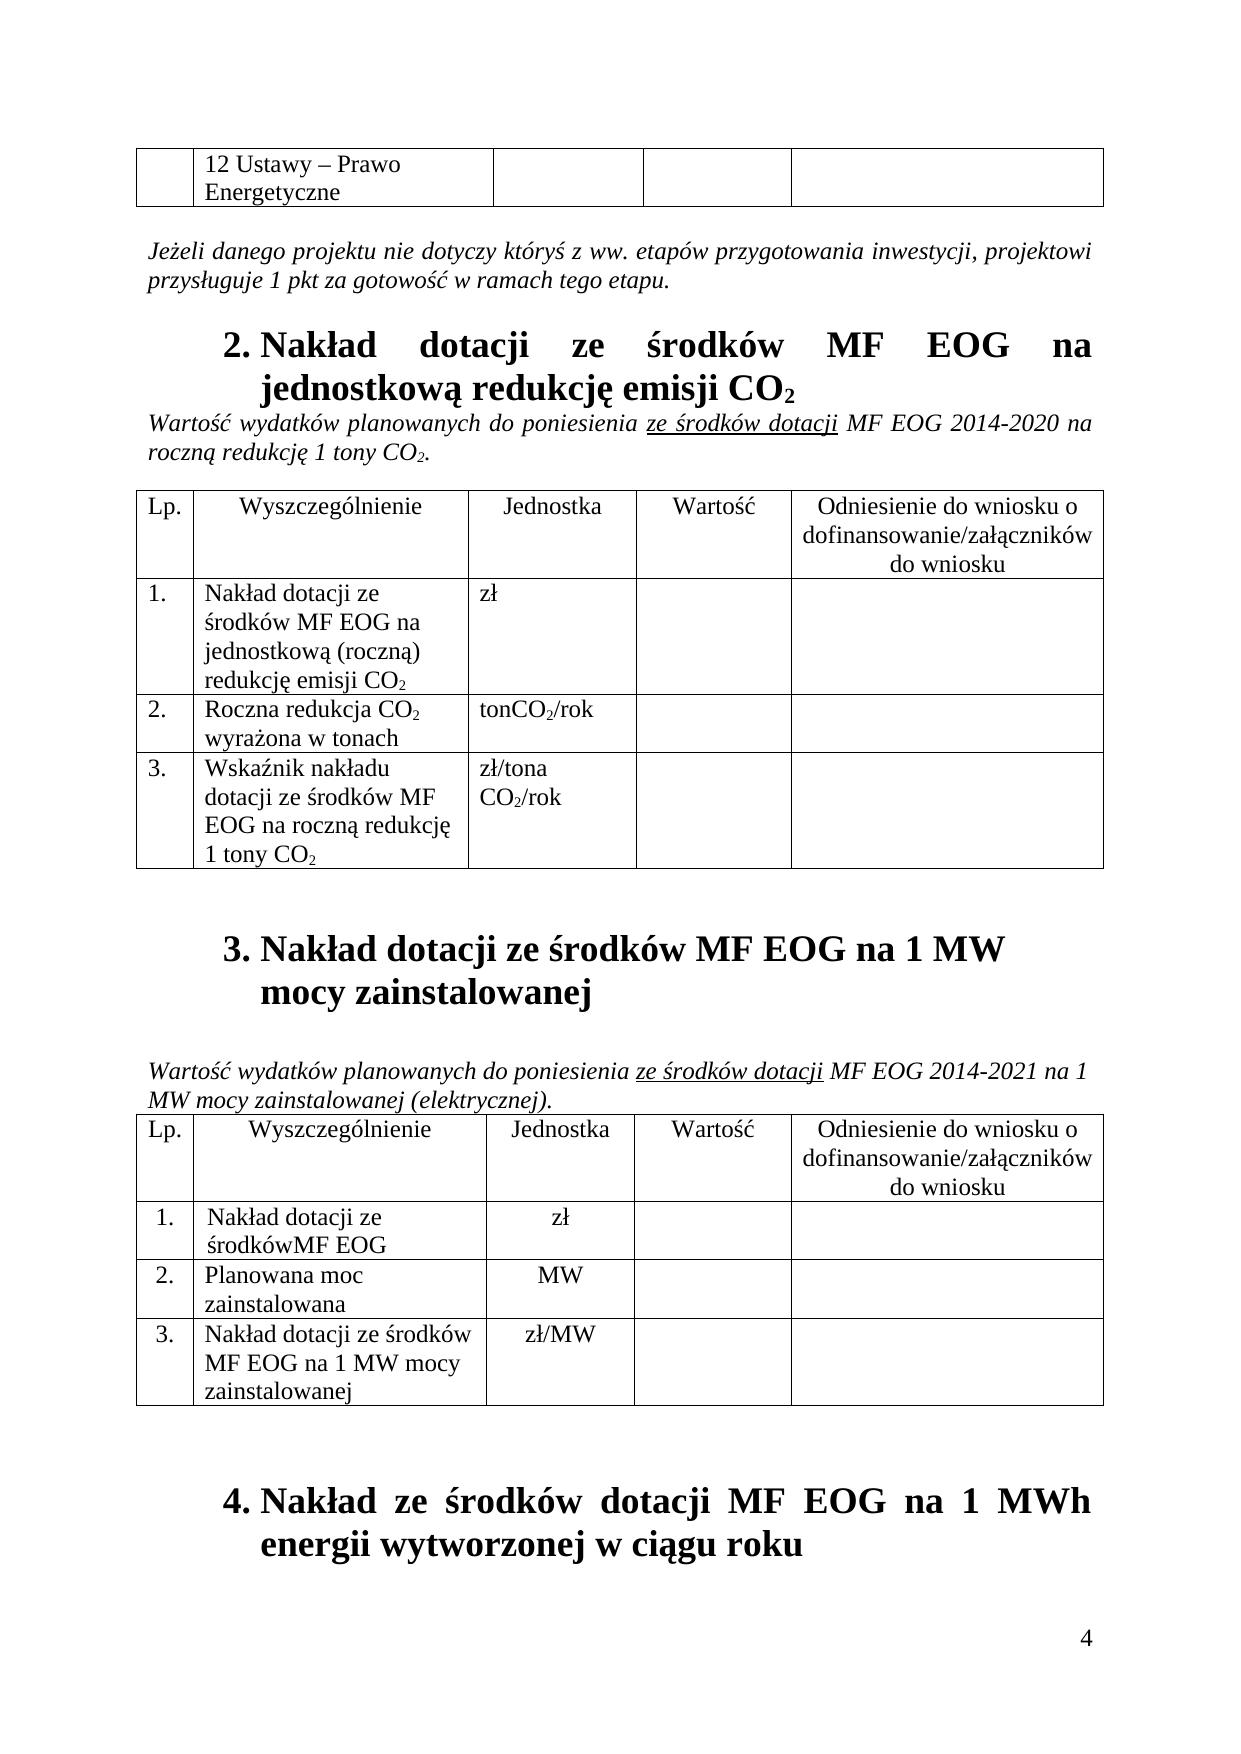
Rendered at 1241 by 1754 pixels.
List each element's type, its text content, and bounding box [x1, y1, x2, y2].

table_cell [637, 695, 791, 752]
table_cell 3. [137, 753, 193, 868]
text Jeżeli danego projektu nie dotyczy któryś z ww. etapów przygotowania inwestycji, projektowi przysługuje 1 pkt za gotowość w ramach tego etapu. [148, 236, 1092, 293]
list Nakład dotacji ze środków MF EOG na jednostkową redukcję emisji CO2 [223, 322, 1092, 408]
table_cell Wskaźnik nakładu dotacji ze środków MF EOG na roczną redukcję 1 tony CO2 [194, 753, 468, 868]
table_header Odniesienie do wniosku o dofinansowanie/załączników do wniosku [792, 1115, 1103, 1201]
list Nakład ze środków dotacji MF EOG na 1 MWh energii wytworzonej w ciągu roku [223, 1478, 1092, 1564]
table_cell tonCO2/rok [469, 695, 636, 752]
table_cell zł [487, 1202, 634, 1259]
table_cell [194, 149, 493, 206]
table_header Wartość [637, 491, 791, 577]
table_header Lp. [137, 491, 193, 577]
table_cell 2. [137, 695, 193, 752]
table_header Wyszczególnienie [194, 491, 468, 577]
table_header Wartość [635, 1115, 791, 1201]
table_header Jednostka [469, 491, 636, 577]
table_cell [494, 149, 643, 206]
table_cell [644, 149, 791, 206]
table_cell 1. [137, 1202, 193, 1259]
list Nakład dotacji ze środków MF EOG na 1 MW mocy zainstalowanej [223, 927, 1092, 1013]
table_cell [635, 1260, 791, 1318]
table_cell [792, 753, 1103, 868]
table_cell [792, 1202, 1103, 1259]
table_header Wyszczególnienie [194, 1115, 486, 1201]
table_cell [792, 579, 1103, 693]
table_header Jednostka [487, 1115, 634, 1201]
text Wartość wydatków planowanych do poniesienia ze środków dotacji MF EOG 2014-2021 na 1 MW mocy zainstalowanej (elektrycznej). [148, 1056, 1092, 1113]
table_cell Nakład dotacji ze środkówMF EOG [194, 1202, 486, 1259]
table_cell [637, 753, 791, 868]
table_cell [635, 1202, 791, 1259]
table_cell 2. [137, 1260, 193, 1318]
table_cell 3. [137, 1319, 193, 1405]
table_cell Planowana moc zainstalowana [194, 1260, 486, 1318]
table_cell 6. [137, 149, 193, 206]
table_cell [792, 1260, 1103, 1318]
table_cell [792, 149, 1103, 206]
table_cell Nakład dotacji ze środków MF EOG na 1 MW mocy zainstalowanej [194, 1319, 486, 1405]
table_cell MW [487, 1260, 634, 1318]
table_cell zł/MW [487, 1319, 634, 1405]
table_cell Roczna redukcja CO2 wyrażona w tonach [194, 695, 468, 752]
table_cell [792, 695, 1103, 752]
table_cell [637, 579, 791, 693]
table_cell [635, 1319, 791, 1405]
table_cell zł [469, 579, 636, 693]
table_cell [792, 1319, 1103, 1405]
table_header Lp. [137, 1115, 193, 1201]
table_cell 1. [137, 579, 193, 693]
table_cell Nakład dotacji ze środków MF EOG na jednostkową (roczną) redukcję emisji CO2 [194, 579, 468, 693]
table_header Odniesienie do wniosku o dofinansowanie/załączników do wniosku [792, 491, 1103, 577]
text Wartość wydatków planowanych do poniesienia ze środków dotacji MF EOG 2014-2020 na roczną redukcję 1 tony CO2. [148, 408, 1092, 466]
table_cell zł/tona CO2/rok [469, 753, 636, 868]
